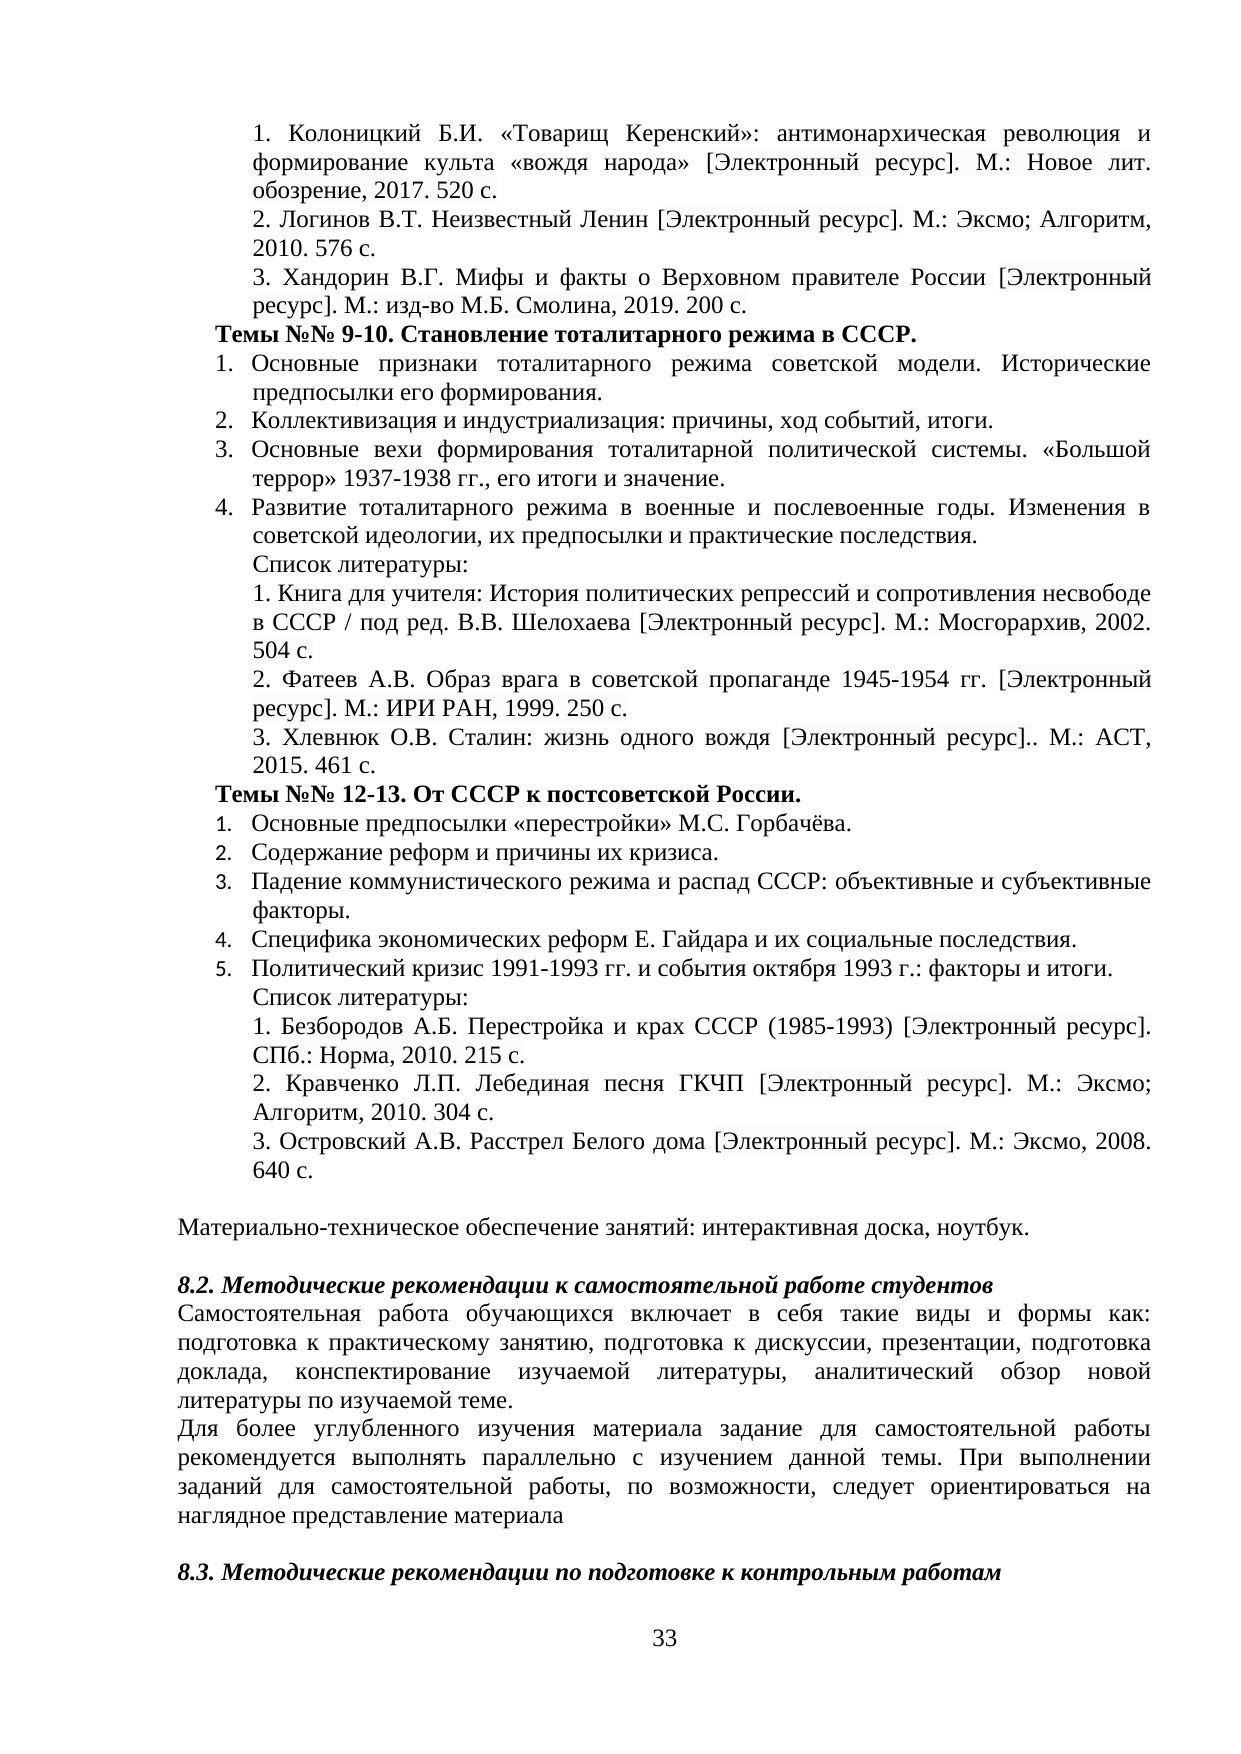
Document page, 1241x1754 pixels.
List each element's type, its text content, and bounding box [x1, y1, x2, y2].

list Список литературы: [252, 982, 1152, 1011]
list Основные признаки тоталитарного режима советской модели. Исторические предпосылки его формирования. [215, 348, 1152, 406]
list Развитие тоталитарного режима в военные и послевоенные годы. Изменения в советской идеологии, их предпосылки и практические последствия. [215, 492, 1152, 549]
list 1. Безбородов А.Б. Перестройка и крах СССР (1985-1993) [Электронный ресурс]. СПб.: Норма, 2010. 215 с. [252, 1011, 1152, 1068]
list Падение коммунистического режима и распад СССР: объективные и субъективные факторы. [215, 866, 1152, 924]
list 3. Хлевнюк О.В. Сталин: жизнь одного вождя [Электронный ресурс].. М.: АСТ, 2015. 461 с. [252, 722, 1152, 779]
text Для более углубленного изучения материала задание для самостоятельной работы рекомендуется выполнять параллельно с изучением данной темы. При выполнении заданий для самостоятельной работы, по возможности, следует ориентироваться на наглядное представление материала [177, 1413, 1152, 1528]
list 2. Кравченко Л.П. Лебединая песня ГКЧП [Электронный ресурс]. М.: Эксмо; Алгоритм, 2010. 304 с. [252, 1068, 1152, 1126]
list 2. Фатеев А.В. Образ врага в советской пропаганде 1945-1954 гг. [Электронный ресурс]. М.: ИРИ РАН, 1999. 250 с. [252, 664, 1152, 722]
list 1. Книга для учителя: История политических репрессий и сопротивления несвободе в СССР / под ред. В.В. Шелохаева [Электронный ресурс]. М.: Мосгорархив, 2002. 504 с. [252, 578, 1152, 664]
list 3. Хандорин В.Г. Мифы и факты о Верховном правителе России [Электронный ресурс]. М.: изд-во М.Б. Смолина, 2019. 200 с. [252, 262, 1152, 319]
text Темы №№ 12-13. От СССР к постсоветской России. [215, 779, 1152, 808]
list 2. Логинов В.Т. Неизвестный Ленин [Электронный ресурс]. М.: Эксмо; Алгоритм, 2010. 576 с. [252, 204, 1152, 262]
text Самостоятельная работа обучающихся включает в себя такие виды и формы как: подготовка к практическому занятию, подготовка к дискуссии, презентации, подготовка доклада, конспектирование изучаемой литературы, аналитический обзор новой литературы по изучаемой теме. [177, 1298, 1152, 1413]
text Темы №№ 9-10. Становление тоталитарного режима в СССР. [215, 319, 1152, 348]
list Коллективизация и индустриализация: причины, ход событий, итоги. [215, 406, 1152, 434]
text 8.3. Методические рекомендации по подготовке к контрольным работам [177, 1557, 1152, 1586]
text Материально-техническое обеспечение занятий: интерактивная доска, ноутбук. [177, 1212, 1152, 1241]
list Специфика экономических реформ Е. Гайдара и их социальные последствия. [215, 924, 1152, 953]
list Список литературы: [252, 549, 1152, 578]
list Основные предпосылки «перестройки» М.С. Горбачёва. [215, 808, 1152, 837]
text 8.2. Методические рекомендации к самостоятельной работе студентов [177, 1270, 1152, 1298]
list Политический кризис 1991-1993 гг. и события октября 1993 г.: факторы и итоги. [215, 953, 1152, 982]
list Содержание реформ и причины их кризиса. [215, 837, 1152, 866]
list 3. Островский А.В. Расстрел Белого дома [Электронный ресурс]. М.: Эксмо, 2008. 640 с. [252, 1126, 1152, 1183]
list Основные вехи формирования тоталитарной политической системы. «Большой террор» 1937-1938 гг., его итоги и значение. [215, 434, 1152, 492]
list 1. Колоницкий Б.И. «Товарищ Керенский»: антимонархическая революция и формирование культа «вождя народа» [Электронный ресурс]. М.: Новое лит. обозрение, 2017. 520 с. [252, 118, 1152, 204]
